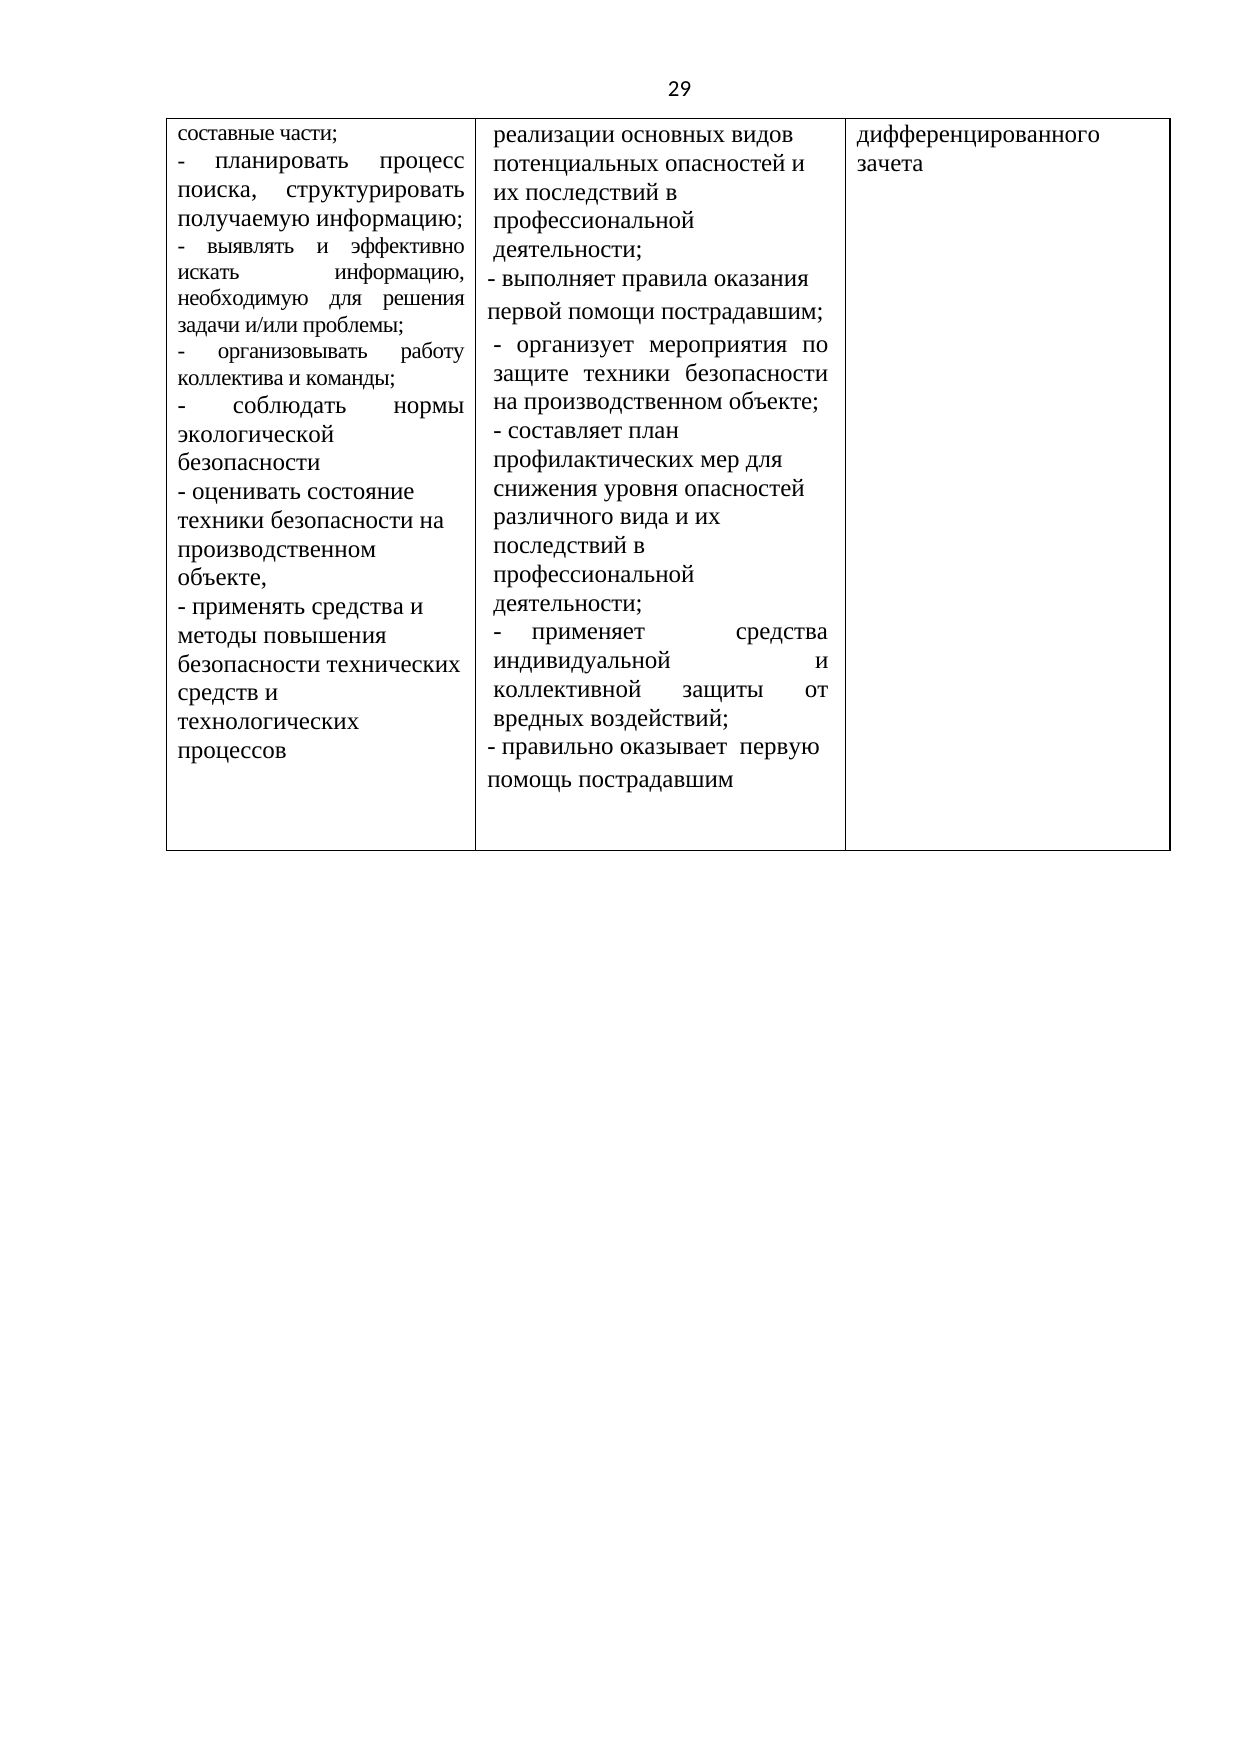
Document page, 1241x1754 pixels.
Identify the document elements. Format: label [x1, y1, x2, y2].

table_cell [476, 119, 845, 850]
table_cell [167, 119, 475, 850]
table_cell [846, 119, 1169, 850]
